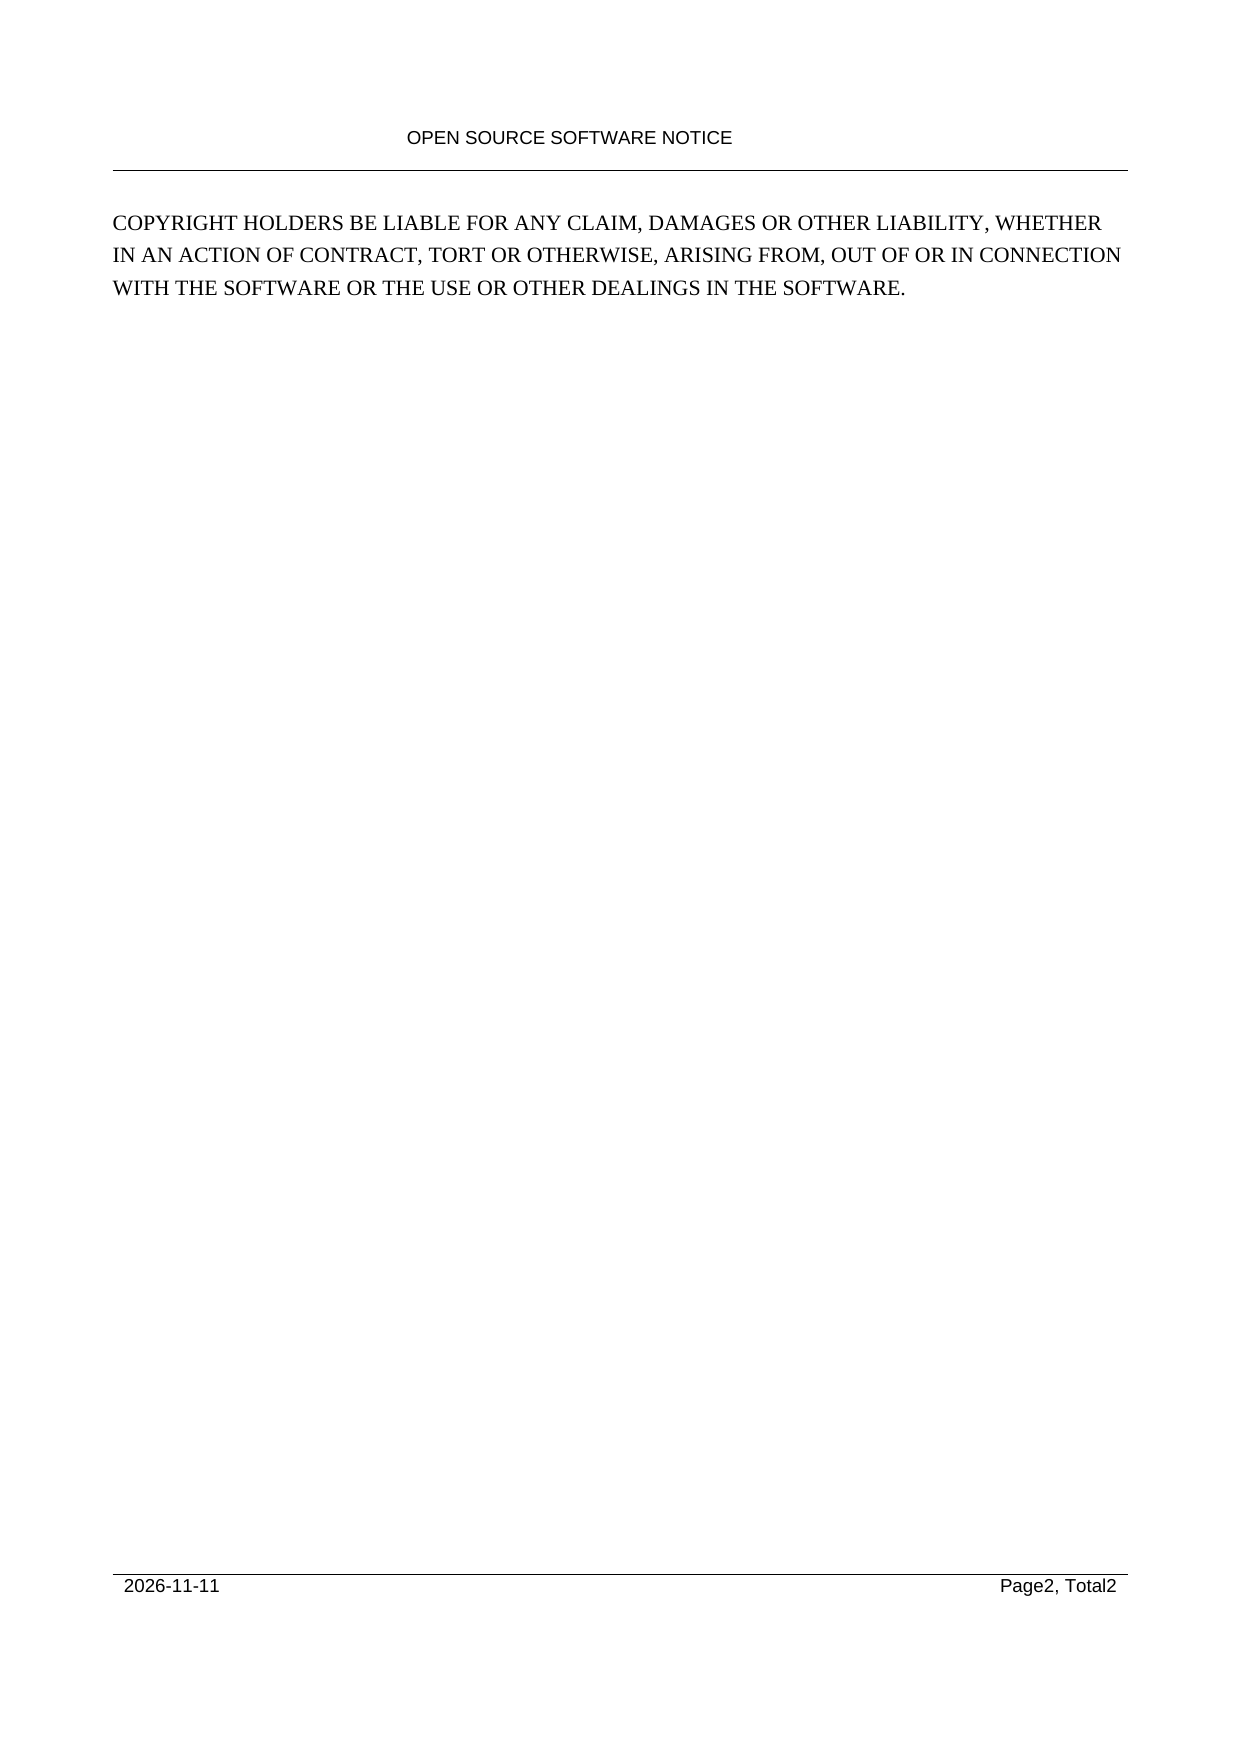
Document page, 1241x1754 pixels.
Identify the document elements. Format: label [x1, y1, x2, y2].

text [112, 206, 1128, 336]
